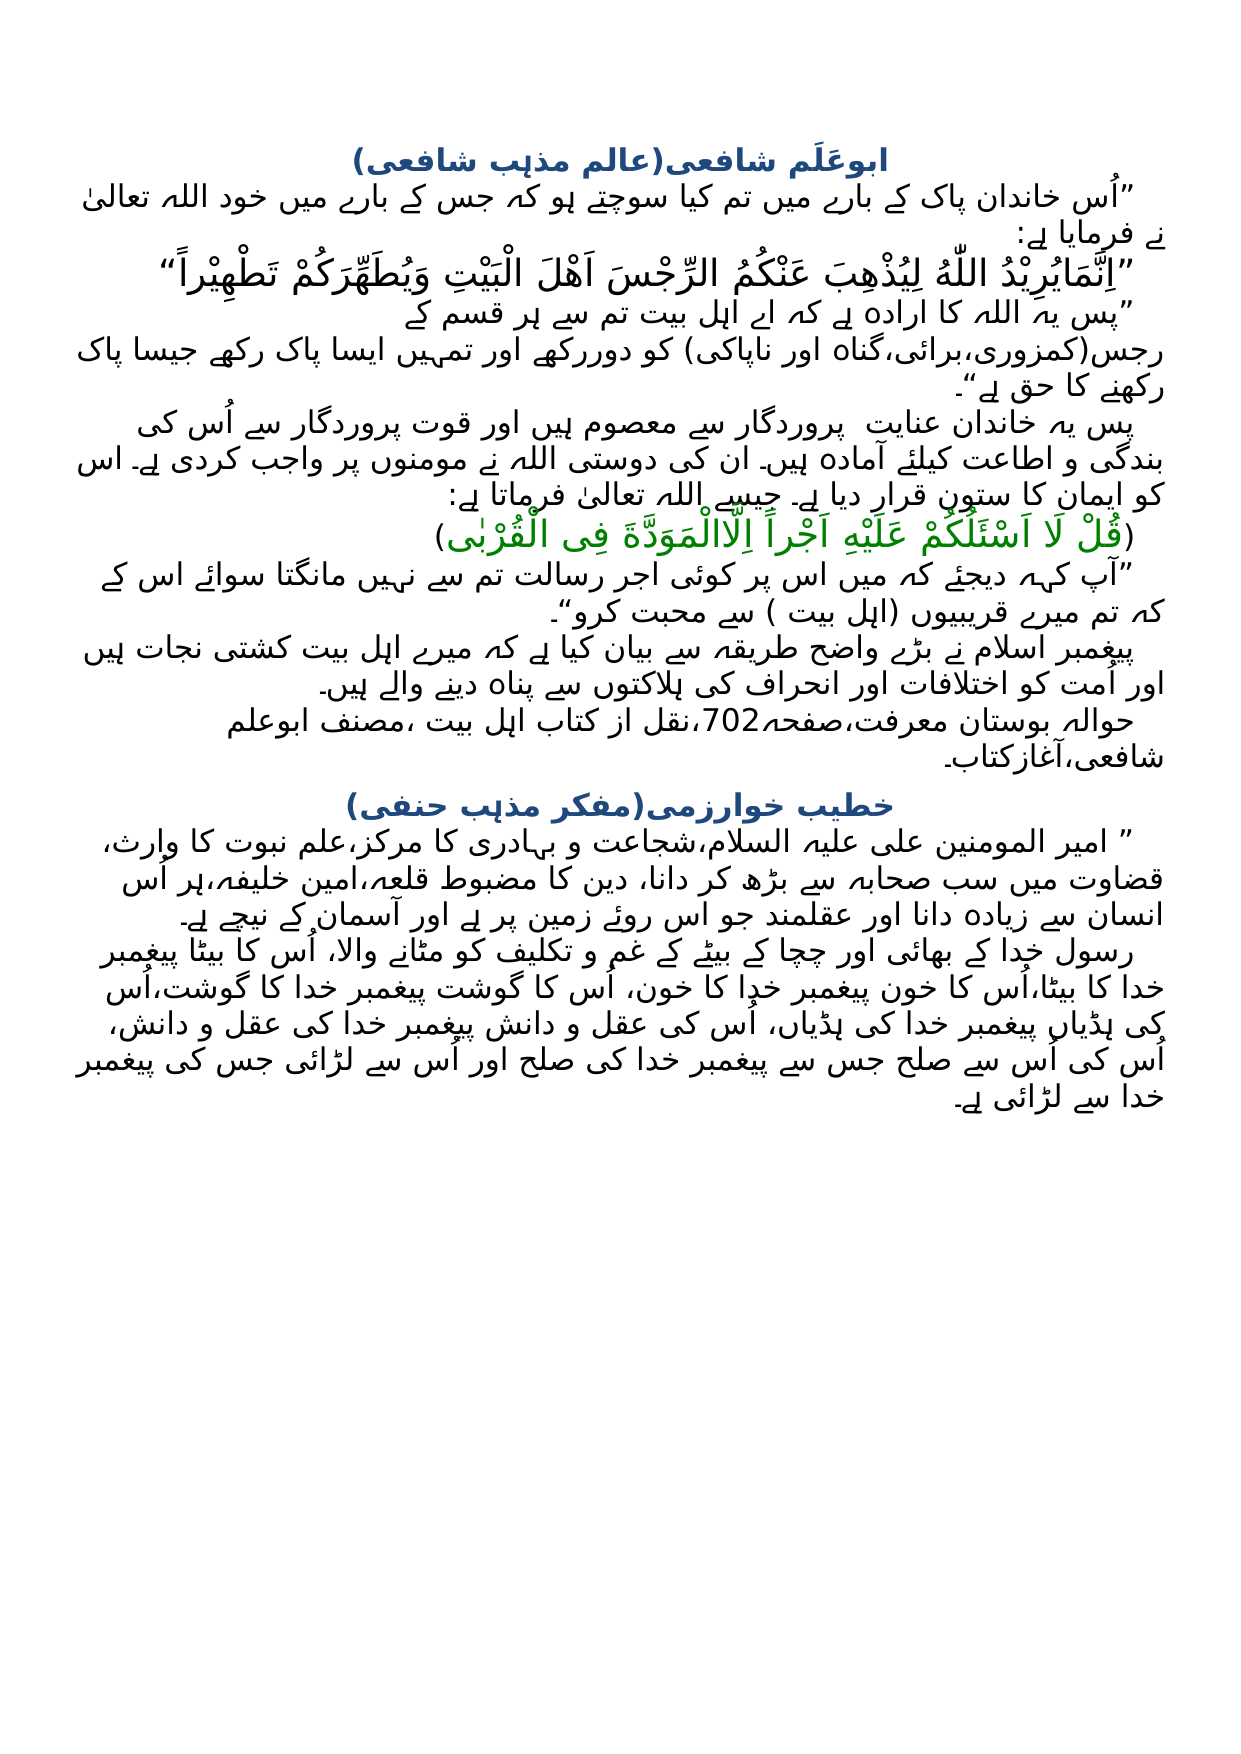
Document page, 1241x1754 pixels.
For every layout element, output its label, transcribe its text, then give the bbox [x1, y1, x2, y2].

text رسول خدا کے بھائی اور چچا کے بیٹے کے غم و تکلیف کو مٹانے والا، اُس کا بیٹا پیغمبر خدا کا بیٹا،اُس کا خون پیغمبر خدا کا خون، اُس کا گوشت پیغمبر خدا کا گوشت،اُس کی ہڈیاں پیغمبر خدا کی ہڈیاں، اُس کی عقل و دانش پیغمبر خدا کی عقل و دانش، اُس کی اُس سے صلح جس سے پیغمبر خدا کی صلح اور اُس سے لڑائی جس کی پیغمبر خدا سے لڑائی ہے۔ [75, 933, 1165, 1114]
text حوالہ بوستان معرفت،صفحہ702،نقل از کتاب اہل بیت ،مصنف ابوعلم شافعی،آغازکتاب۔ [75, 702, 1165, 775]
text پیغمبر اسلام نے بڑے واضح طریقہ سے بیان کیا ہے کہ میرے اہل بیت کشتی نجات ہیں اور اُمت کو اختلافات اور انحراف کی ہلاکتوں سے پناہ دینے والے ہیں۔ [75, 629, 1165, 702]
subtitle ابوعَلَم شافعی(عالم مذہب شافعی) [75, 142, 1165, 178]
text ” امیر المومنین علی علیہ السلام،شجاعت و بہادری کا مرکز،علم نبوت کا وارث، قضاوت میں سب صحابہ سے بڑھ کر دانا، دین کا مضبوط قلعہ،امین خلیفہ،ہر اُس انسان سے زیادہ دانا اور عقلمند جو اس روئے زمین پر ہے اور آسمان کے نیچے ہے۔ [75, 824, 1165, 933]
text ”پس یہ اللہ کا ارادہ ہے کہ اے اہل بیت تم سے ہر قسم کے رجس(کمزوری،برائی،گناہ اور ناپاکی) کو دوررکھے اور تمہیں ایسا پاک رکھے جیسا پاک رکھنے کا حق ہے“۔ [75, 295, 1165, 404]
text ”آپ کہہ دیجئے کہ میں اس پر کوئی اجر رسالت تم سے نہیں مانگتا سوائے اس کے کہ تم میرے قریبیوں (اہل بیت ) سے محبت کرو“۔ [75, 557, 1165, 629]
text (قُلْ لَا اَسْئَلُکُمْ عَلَیْهِ اَجْراً اِلَّاالْمَوَدَّةَ فِی الْقُرْبٰی) [75, 513, 1165, 557]
subtitle خطیب خوارزمی(مفکر مذہب حنفی) [75, 787, 1165, 824]
text پس یہ خاندان عنایت پروردگار سے معصوم ہیں اور قوت پروردگار سے اُس کی بندگی و اطاعت کیلئے آمادہ ہیں۔ ان کی دوستی اللہ نے مومنوں پر واجب کردی ہے۔ اس کو ایمان کا ستون قرار دیا ہے۔ جیسے اللہ تعالیٰ فرماتا ہے: [75, 404, 1165, 513]
text ”اُس خاندان پاک کے بارے میں تم کیا سوچتے ہو کہ جس کے بارے میں خود اللہ تعالیٰ نے فرمایا ہے: [75, 178, 1165, 251]
text ”اِنَّمَایُرِیْدُ اللّٰهُ لِیُذْهِبَ عَنْکُمُ الرِّجْسَ اَهْلَ الْبَیْتِ وَیُطَهِّرَکُمْ تَطْهِیْراً“ [75, 251, 1165, 295]
